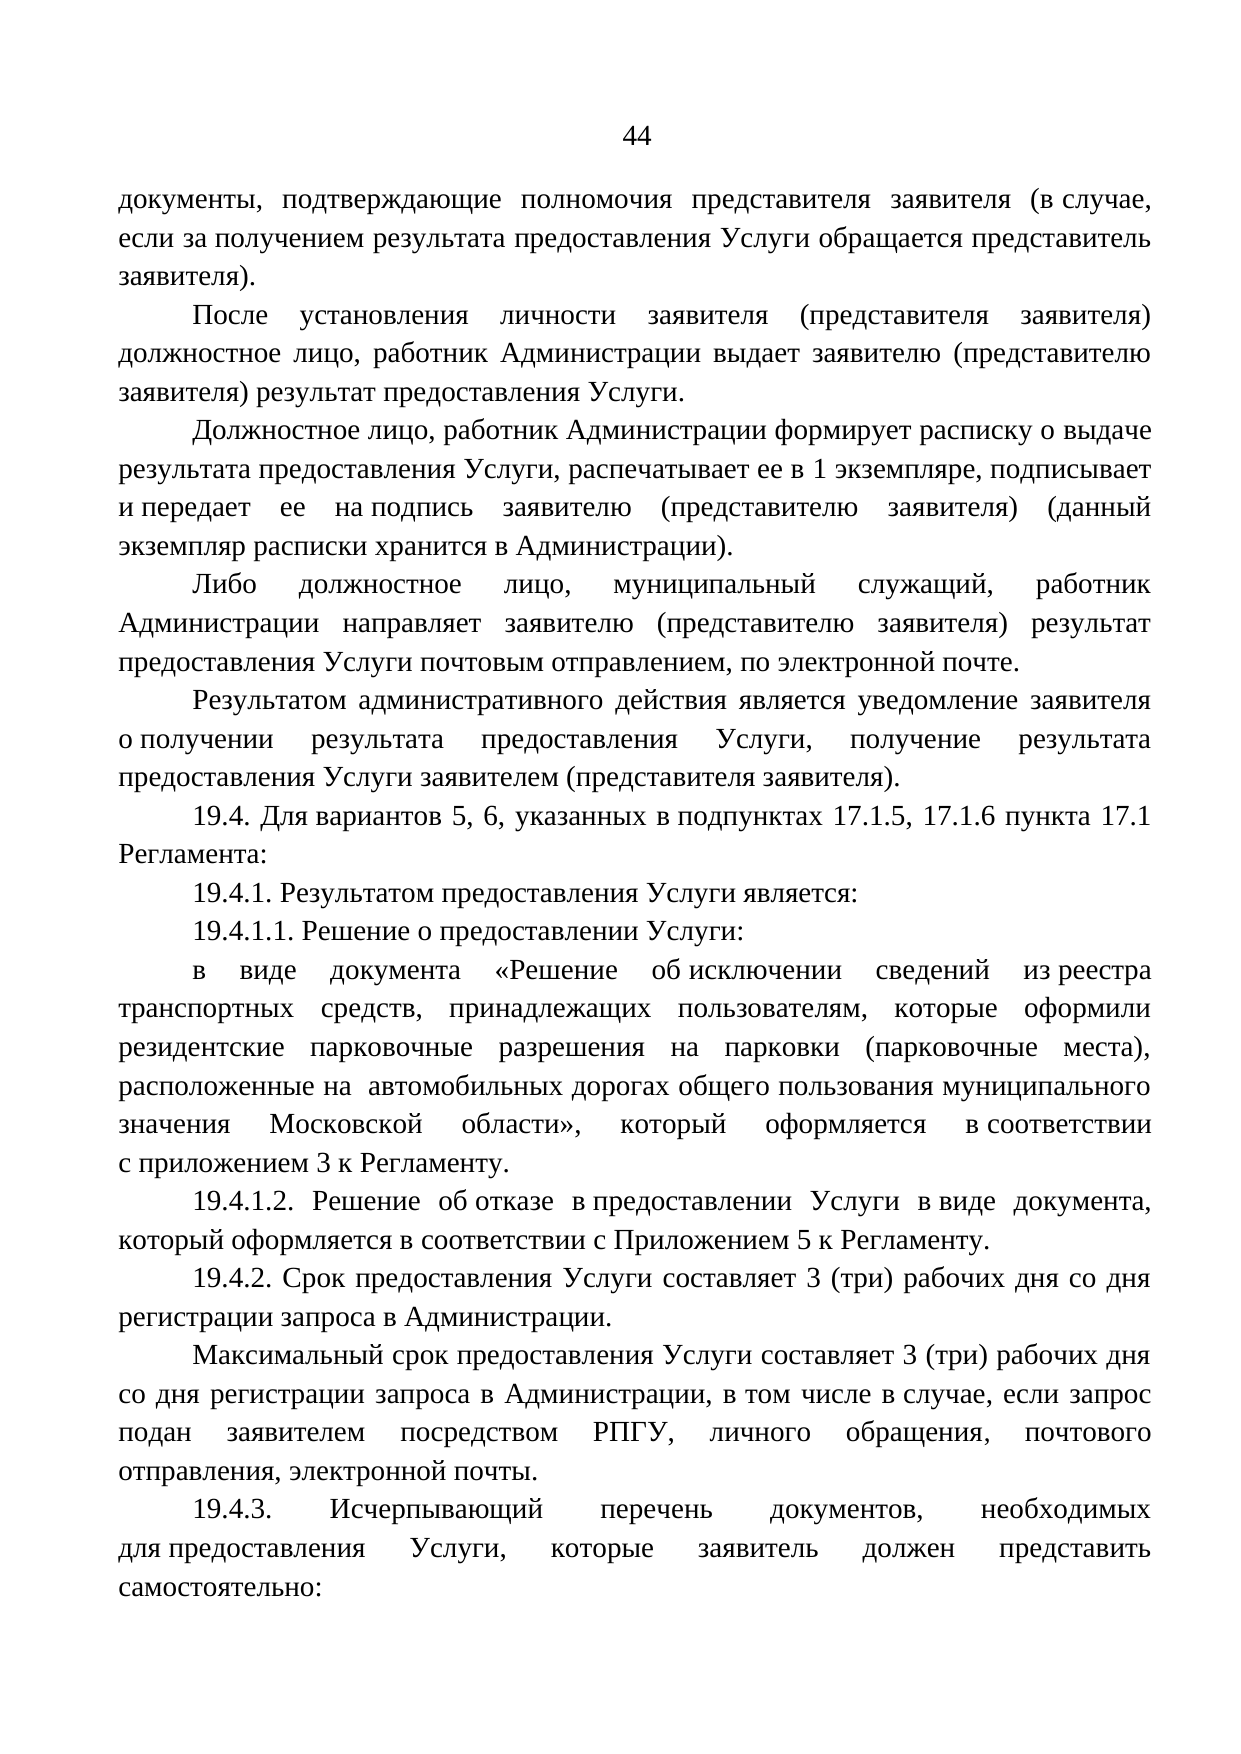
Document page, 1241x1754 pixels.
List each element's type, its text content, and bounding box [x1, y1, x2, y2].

text 19.4.1.1. Решение о предоставлении Услуги: [118, 913, 1152, 947]
text 19.4. Для вариантов 5, 6, указанных в подпунктах 17.1.5, 17.1.6 пункта 17.1 Регламента: [118, 798, 1152, 870]
text 19.4.3. Исчерпывающий перечень документов, необходимых для предоставления Услуги, которые заявитель должен представить самостоятельно: [118, 1492, 1152, 1602]
text Должностное лицо, работник Администрации формирует расписку о выдаче результата предоставления Услуги, распечатывает ее в 1 экземпляре, подписывает и передает ее на подпись заявителю (представителю заявителя) (данный экземпляр расписки хранится в Администрации). [118, 412, 1152, 562]
text 19.4.1. Результатом предоставления Услуги является: [118, 875, 1152, 908]
text 19.4.1.2. Решение об отказе в предоставлении Услуги в виде документа, который оформляется в соответствии с Приложением 5 к Регламенту. [118, 1183, 1152, 1255]
text в виде документа «Решение об исключении сведений из реестра транспортных средств, принадлежащих пользователям, которые оформили резидентские парковочные разрешения на парковки (парковочные места), расположенные на автомобильных дорогах общего пользования муниципального значения Московской области», который оформляется в соответствии с приложением 3 к Регламенту. [118, 952, 1152, 1178]
text 19.4.2. Срок предоставления Услуги составляет 3 (три) рабочих дня со дня регистрации запроса в Администрации. [118, 1260, 1152, 1332]
text Максимальный срок предоставления Услуги составляет 3 (три) рабочих дня со дня регистрации запроса в Администрации, в том числе в случае, если запрос подан заявителем посредством РПГУ, личного обращения, почтового отправления, электронной почты. [118, 1337, 1152, 1487]
text После установления личности заявителя (представителя заявителя) должностное лицо, работник Администрации выдает заявителю (представителю заявителя) результат предоставления Услуги. [118, 297, 1152, 407]
text Либо должностное лицо, муниципальный служащий, работник Администрации направляет заявителю (представителю заявителя) результат предоставления Услуги почтовым отправлением, по электронной почте. [118, 567, 1152, 677]
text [118, 181, 1152, 292]
text Результатом административного действия является уведомление заявителя о получении результата предоставления Услуги, получение результата предоставления Услуги заявителем (представителя заявителя). [118, 682, 1152, 793]
